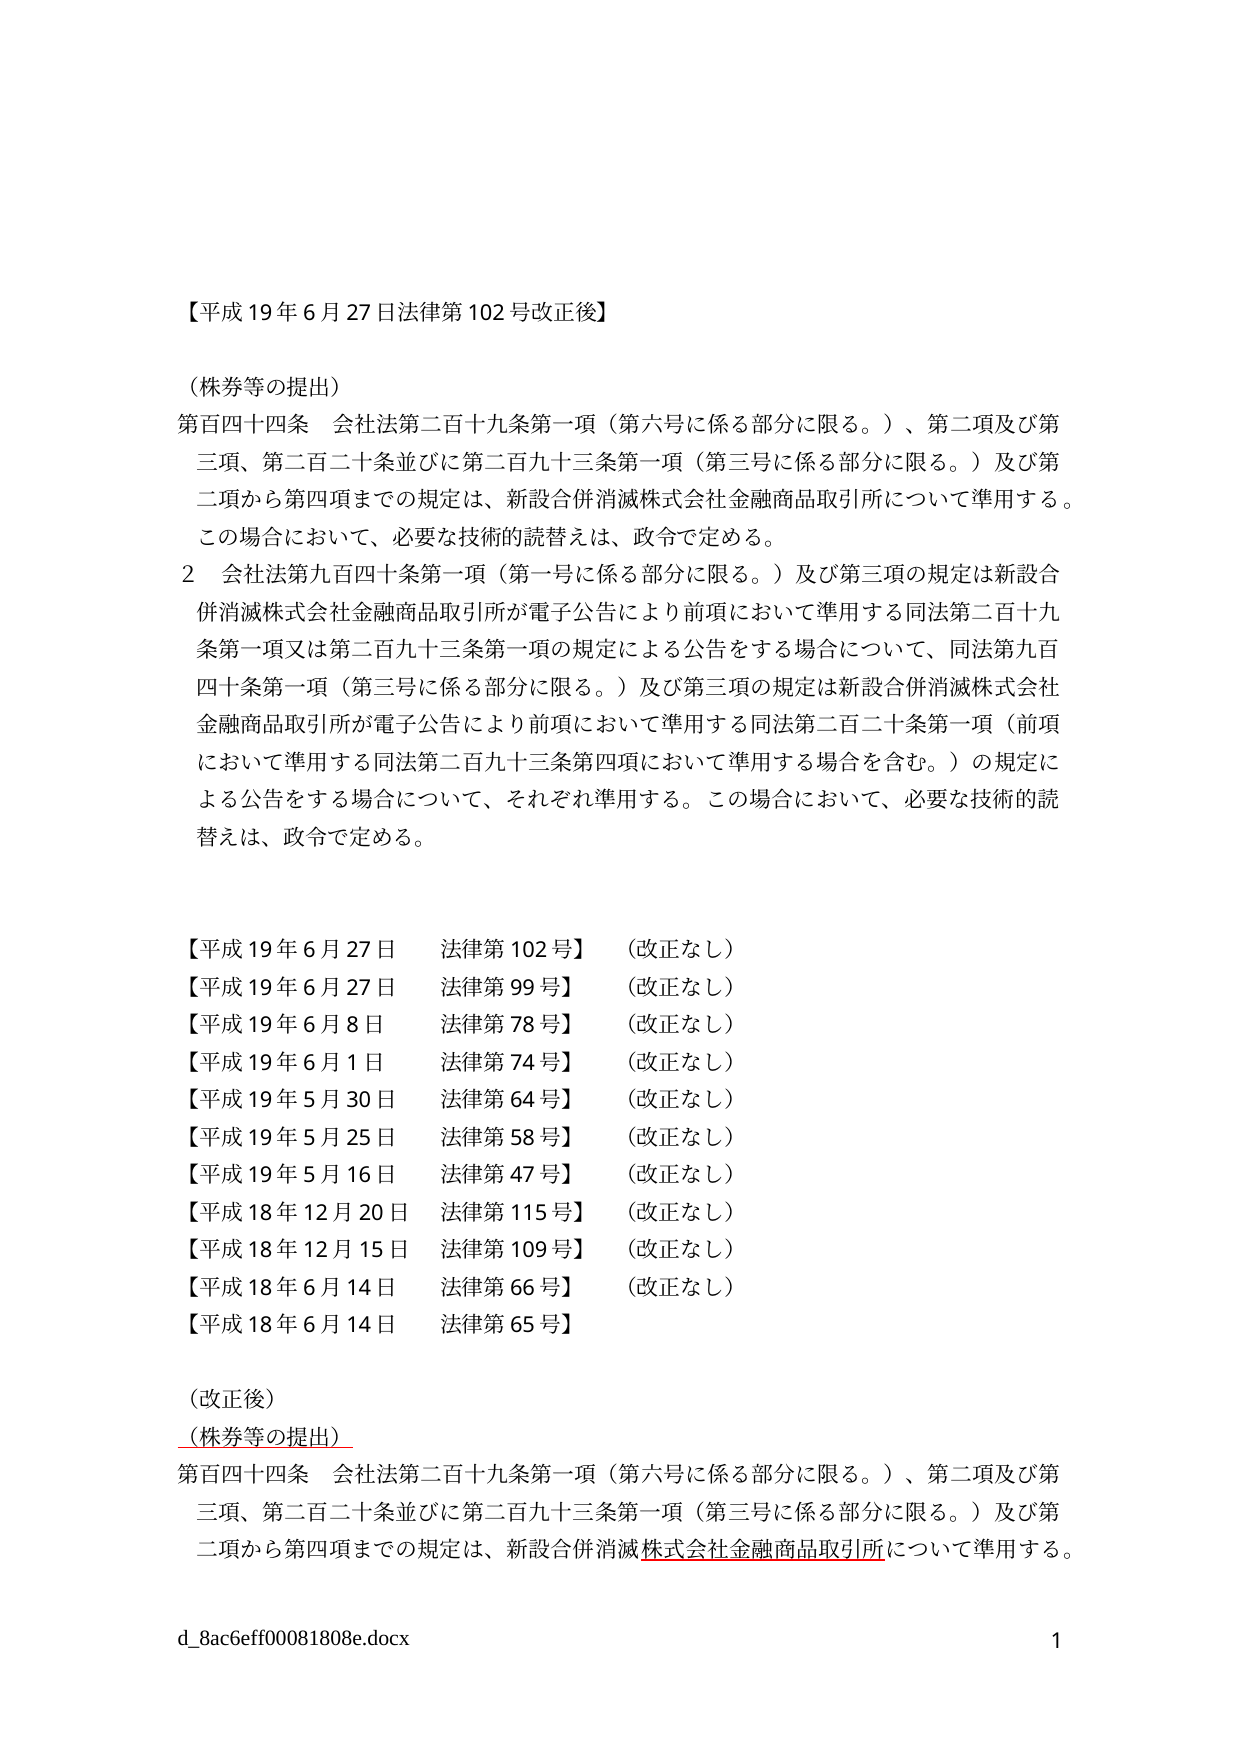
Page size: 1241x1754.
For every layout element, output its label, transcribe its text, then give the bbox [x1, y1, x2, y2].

text （株券等の提出） [177, 367, 1063, 404]
text 【平成19年6月27日法律第102号改正後】 [177, 292, 1063, 329]
text 【平成18年6月14日 法律第66号】 （改正なし） [177, 1267, 1063, 1304]
text 第百四十四条 会社法第二百十九条第一項（第六号に係る部分に限る。）、第二項及び第三項、第二百二十条並びに第二百九十三条第一項（第三号に係る部分に限る。）及び第二項から第四項までの規定は、新設合併消滅株式会社金融商品取引所について準用する。この場合において、必要な技術的読替えは、政令で定める。 [177, 404, 1063, 554]
text 【平成18年12月15日 法律第109号】 （改正なし） [177, 1229, 1063, 1267]
text 【平成19年6月1日 法律第74号】 （改正なし） [177, 1042, 1063, 1079]
text 【平成19年6月27日 法律第102号】 （改正なし） [177, 929, 1063, 967]
text 【平成19年5月16日 法律第47号】 （改正なし） [177, 1154, 1063, 1192]
text 【平成19年6月27日 法律第99号】 （改正なし） [177, 967, 1063, 1004]
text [177, 1454, 1063, 1567]
text 【平成19年6月8日 法律第78号】 （改正なし） [177, 1004, 1063, 1042]
text （改正後） [177, 1379, 1063, 1417]
text （株券等の提出） [177, 1417, 1063, 1454]
text 【平成19年5月25日 法律第58号】 （改正なし） [177, 1117, 1063, 1154]
text 【平成18年6月14日 法律第65号】 [177, 1304, 1063, 1342]
text 【平成18年12月20日 法律第115号】 （改正なし） [177, 1192, 1063, 1229]
text ２ 会社法第九百四十条第一項（第一号に係る部分に限る。）及び第三項の規定は新設合併消滅株式会社金融商品取引所が電子公告により前項において準用する同法第二百十九条第一項又は第二百九十三条第一項の規定による公告をする場合について、同法第九百四十条第一項（第三号に係る部分に限る。）及び第三項の規定は新設合併消滅株式会社金融商品取引所が電子公告により前項において準用する同法第二百二十条第一項（前項において準用する同法第二百九十三条第四項において準用する場合を含む。）の規定による公告をする場合について、それぞれ準用する。この場合において、必要な技術的読替えは、政令で定める。 [177, 554, 1063, 854]
text 【平成19年5月30日 法律第64号】 （改正なし） [177, 1079, 1063, 1117]
